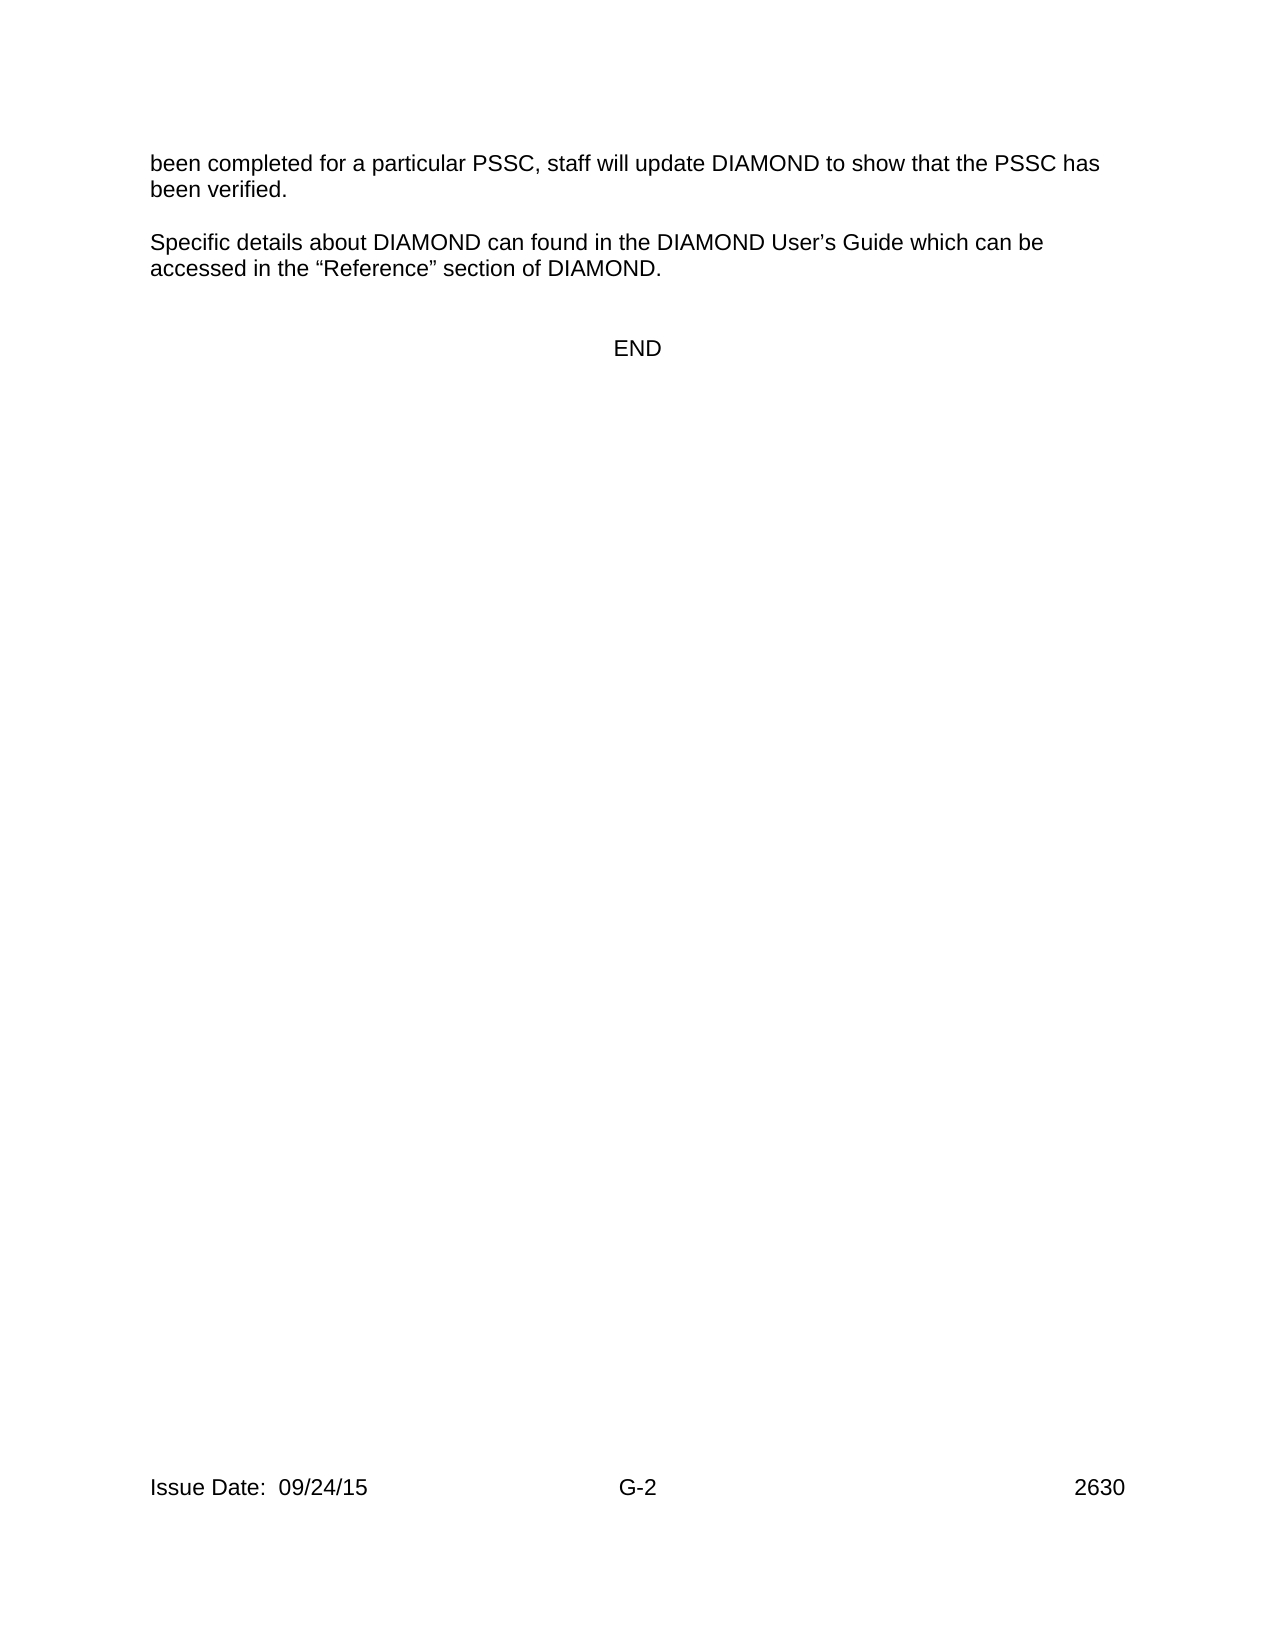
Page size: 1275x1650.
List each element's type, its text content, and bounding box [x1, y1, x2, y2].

text been completed for a particular PSSC, staff will update DIAMOND to show that the PSSC has been verified. [150, 150, 1125, 203]
text Specific details about DIAMOND can found in the DIAMOND User’s Guide which can be accessed in the “Reference” section of DIAMOND. [150, 229, 1125, 282]
text END [150, 334, 1125, 361]
